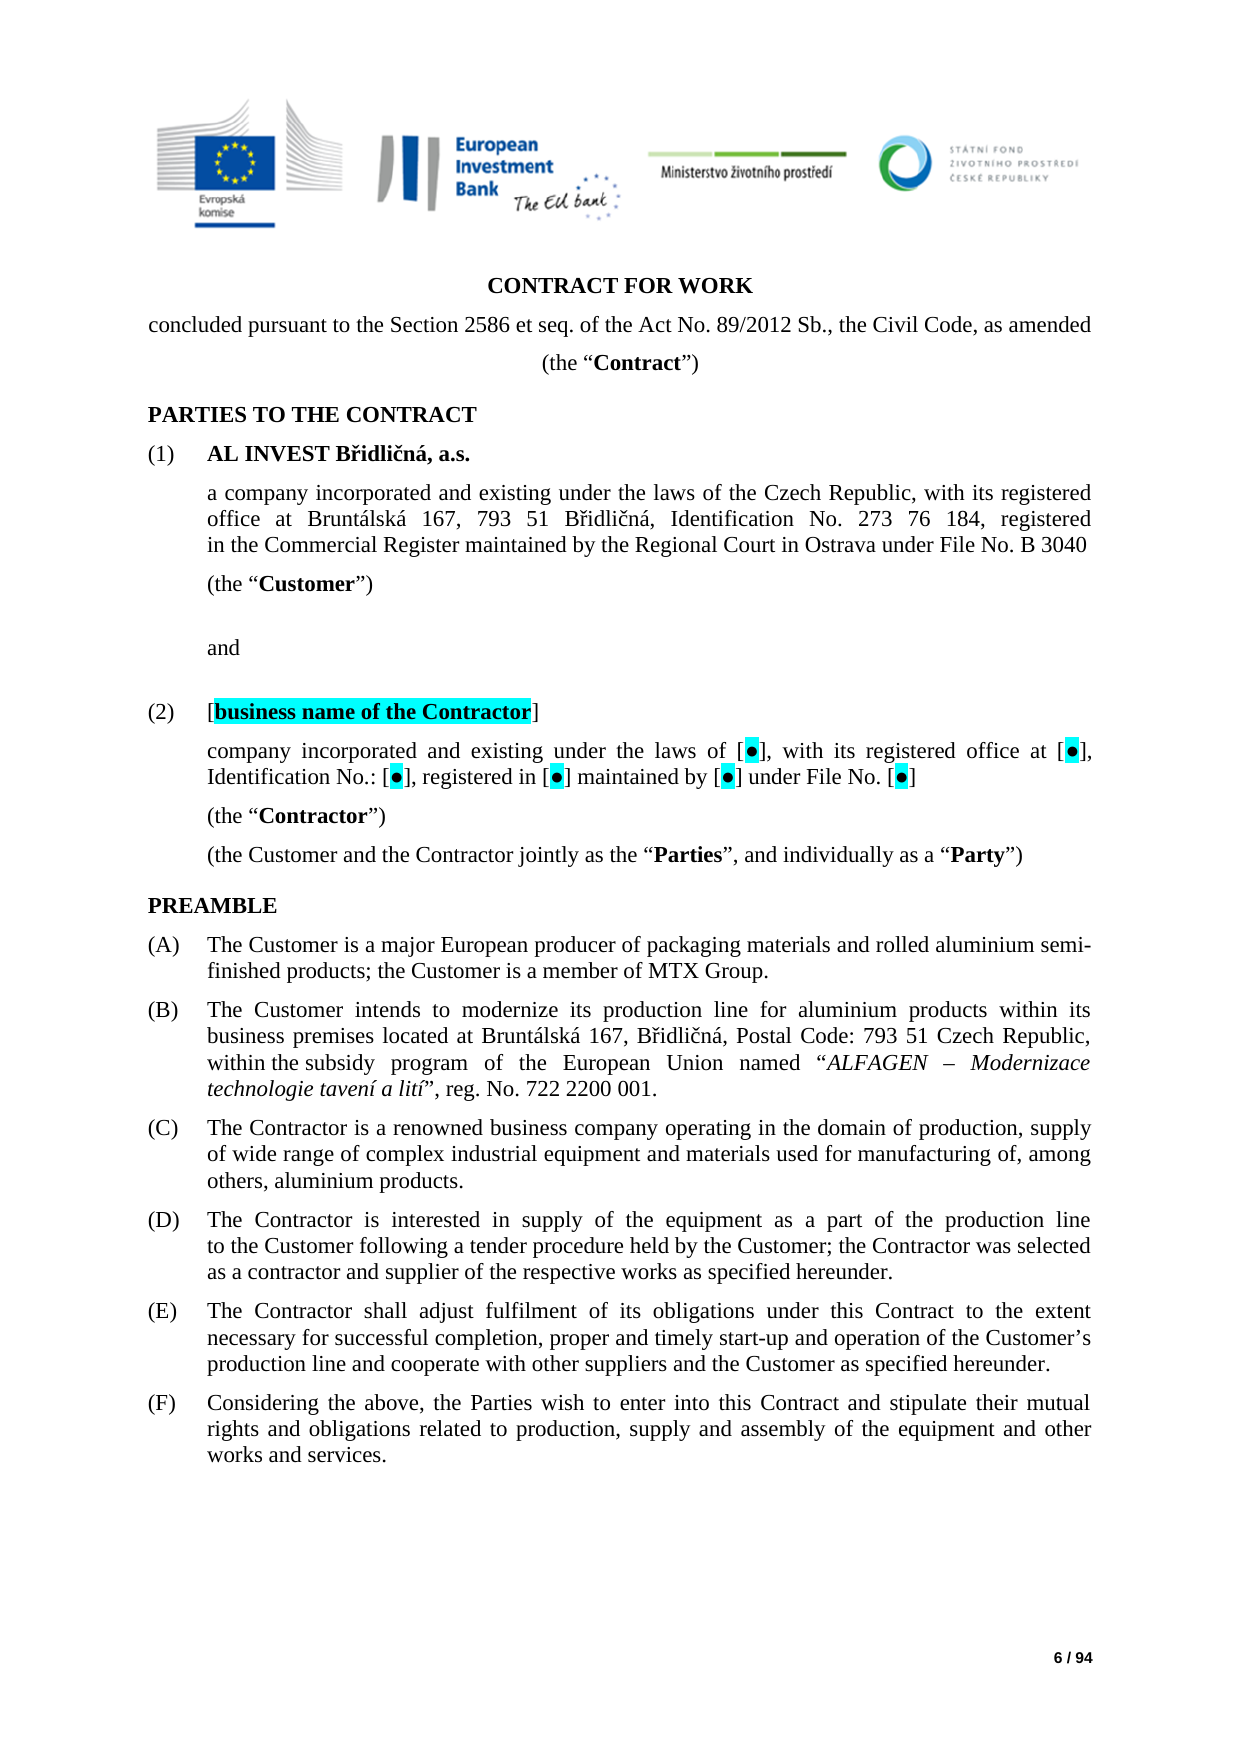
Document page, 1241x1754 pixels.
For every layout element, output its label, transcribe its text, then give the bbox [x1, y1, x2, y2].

text and [207, 634, 1092, 660]
picture [147, 87, 1093, 235]
text PREAMBLE [148, 892, 1092, 918]
text (the “Contract”) [148, 349, 1092, 376]
text The Customer is a major European producer of packaging materials and rolled aluminium semi-finished products; the Customer is a member of MTX Group. [148, 931, 1092, 984]
text The Contractor is interested in supply of the equipment as a part of the production line to the Customer following a tender procedure held by the Customer; the Contractor was selected as a contractor and supplier of the respective works as specified hereunder. [148, 1206, 1092, 1285]
text (the “Contractor”) [207, 802, 1092, 828]
text a company incorporated and existing under the laws of the Czech Republic, with its registered office at Bruntálská 167, 793 51 Břidličná, Identification No. 273 76 184, registered in the Commercial Register maintained by the Regional Court in Ostrava under File No. B 3040 [207, 478, 1092, 558]
text [business name of the Contractor] [531, 698, 1092, 724]
text (the Customer and the Contractor jointly as the “Parties”, and individually as a “Party”) [207, 841, 1092, 867]
text CONTRACT FOR WORK [148, 272, 1092, 298]
text The Contractor shall adjust fulfilment of its obligations under this Contract to the extent necessary for successful completion, proper and timely start-up and operation of the Customer’s production line and cooperate with other suppliers and the Customer as specified hereunder. [148, 1297, 1092, 1376]
text Considering the above, the Parties wish to enter into this Contract and stipulate their mutual rights and obligations related to production, supply and assembly of the equipment and other works and services. [148, 1389, 1092, 1468]
text Parties to the Contract [148, 401, 1092, 427]
text (the “Customer”) [207, 570, 1092, 596]
text company incorporated and existing under the laws of [●], with its registered office at [●], Identification No.: [●], registered in [●] maintained by [●] under File No. [●] [207, 737, 1092, 789]
text The Contractor is a renowned business company operating in the domain of production, supply of wide range of complex industrial equipment and materials used for manufacturing of, among others, aluminium products. [148, 1114, 1092, 1193]
text concluded pursuant to the Section 2586 et seq. of the Act No. 89/2012 Sb., the Civil Code, as amended [148, 311, 1092, 337]
text AL INVEST Břidličná, a.s. [148, 440, 1092, 466]
text The Customer intends to modernize its production line for aluminium products within its business premises located at Bruntálská 167, Břidličná, Postal Code: 793 51 Czech Republic, within the subsidy program of the European Union named “ALFAGEN – Modernizace technologie tavení a lití”, reg. No. 722 2200 001. [148, 996, 1092, 1102]
